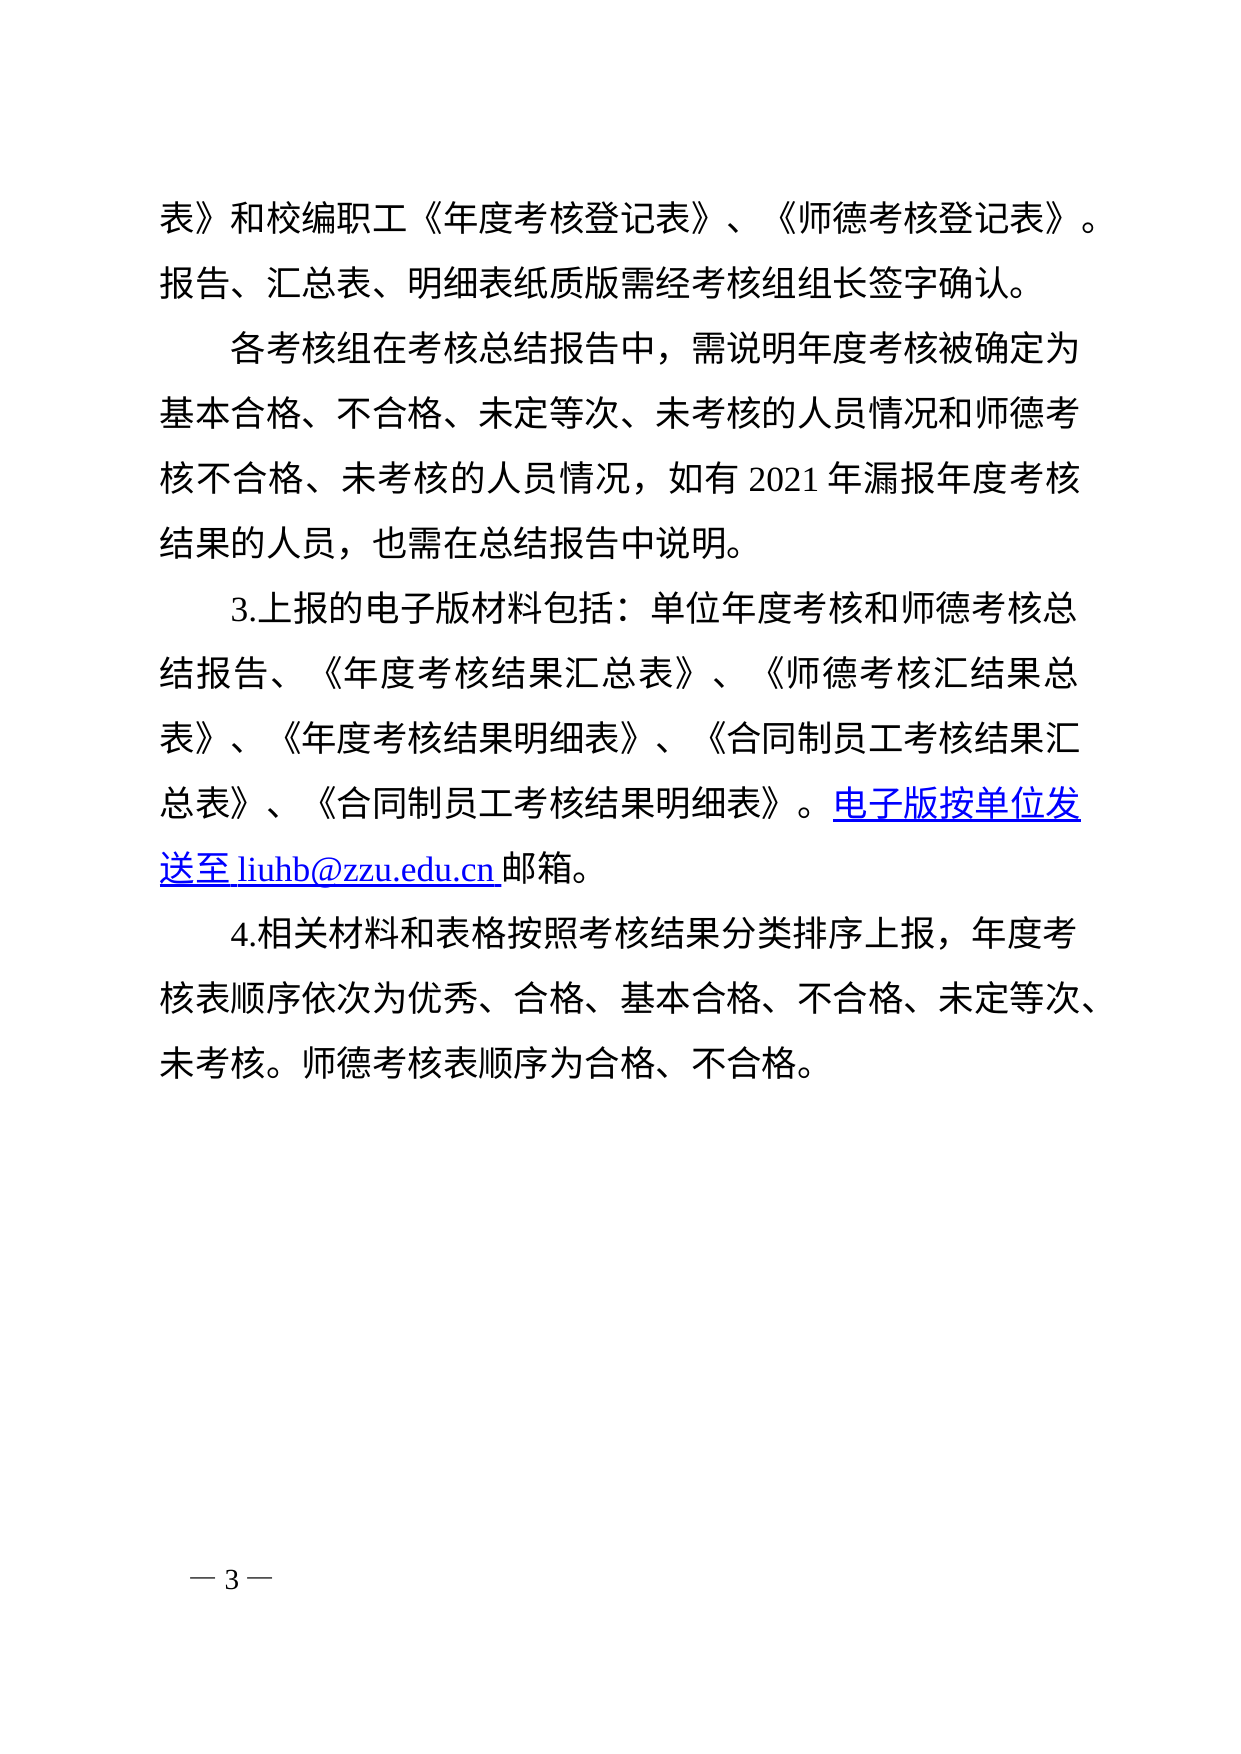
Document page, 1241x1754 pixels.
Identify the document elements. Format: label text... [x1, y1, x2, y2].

text 各考核组在考核总结报告中，需说明年度考核被确定为基本合格、不合格、未定等次、未考核的人员情况和师德考核不合格、未考核的人员情况，如有2021年漏报年度考核结果的人员，也需在总结报告中说明。 [159, 314, 1081, 574]
text 4.相关材料和表格按照考核结果分类排序上报，年度考核表顺序依次为优秀、合格、基本合格、不合格、未定等次、未考核。师德考核表顺序为合格、不合格。 [159, 899, 1081, 1094]
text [159, 184, 1081, 314]
text 3.上报的电子版材料包括：单位年度考核和师德考核总结报告、《年度考核结果汇总表》、《师德考核汇结果总表》、《年度考核结果明细表》、《合同制员工考核结果汇总表》、《合同制员工考核结果明细表》。电子版按单位发送至liuhb@zzu.edu.cn邮箱。 [159, 574, 1081, 899]
